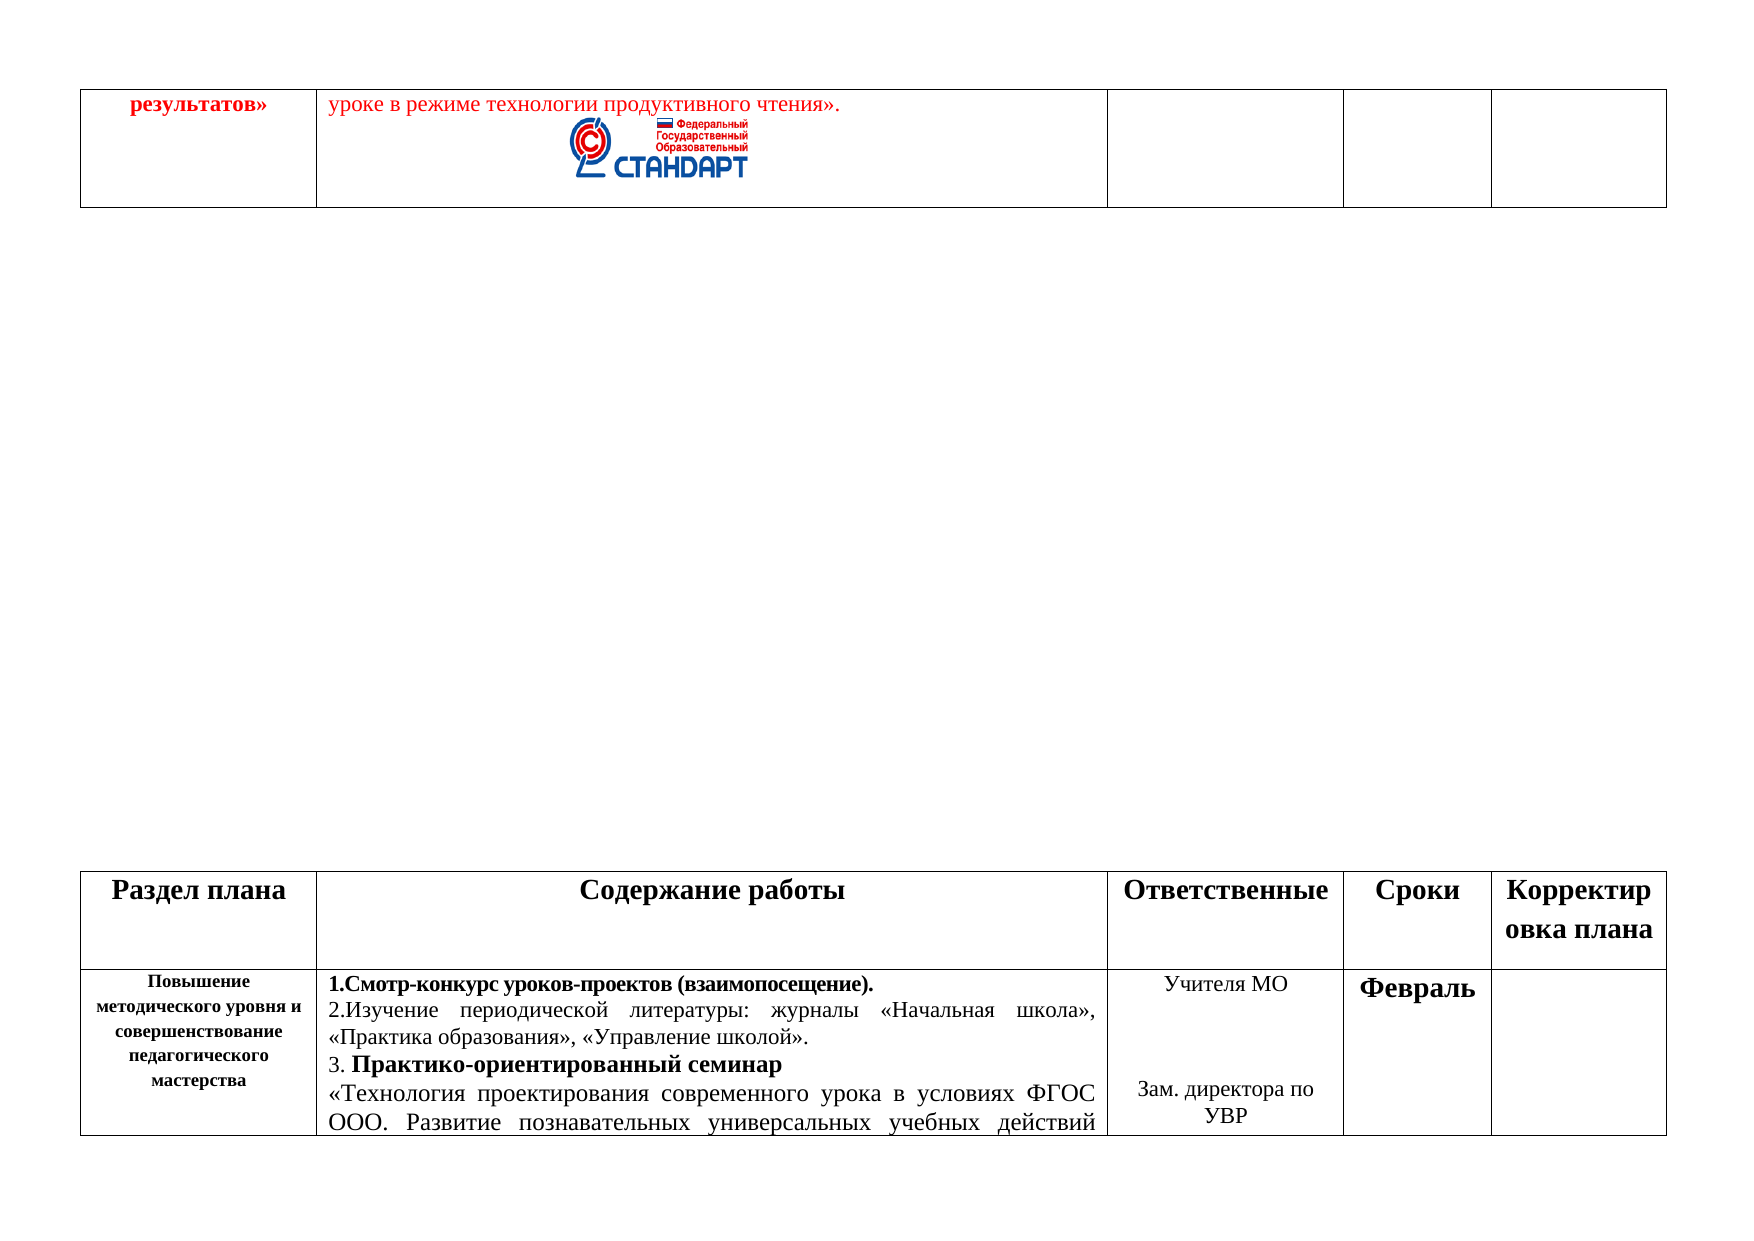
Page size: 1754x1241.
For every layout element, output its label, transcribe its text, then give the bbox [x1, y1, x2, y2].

picture [568, 116, 772, 179]
table_header Раздел плана [81, 872, 316, 969]
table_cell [1108, 90, 1343, 207]
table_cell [81, 970, 316, 1135]
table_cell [317, 970, 1107, 1135]
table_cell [317, 90, 1107, 207]
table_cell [1108, 970, 1343, 1135]
table_cell Февраль [1344, 970, 1491, 1135]
table_header Ответственные [1108, 872, 1343, 969]
table_cell [1492, 90, 1666, 207]
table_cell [81, 90, 316, 207]
table_header Сроки [1344, 872, 1491, 969]
table_cell [1492, 970, 1666, 1135]
table_header Корректировка плана [1492, 872, 1666, 969]
table_header Содержание работы [317, 872, 1107, 969]
